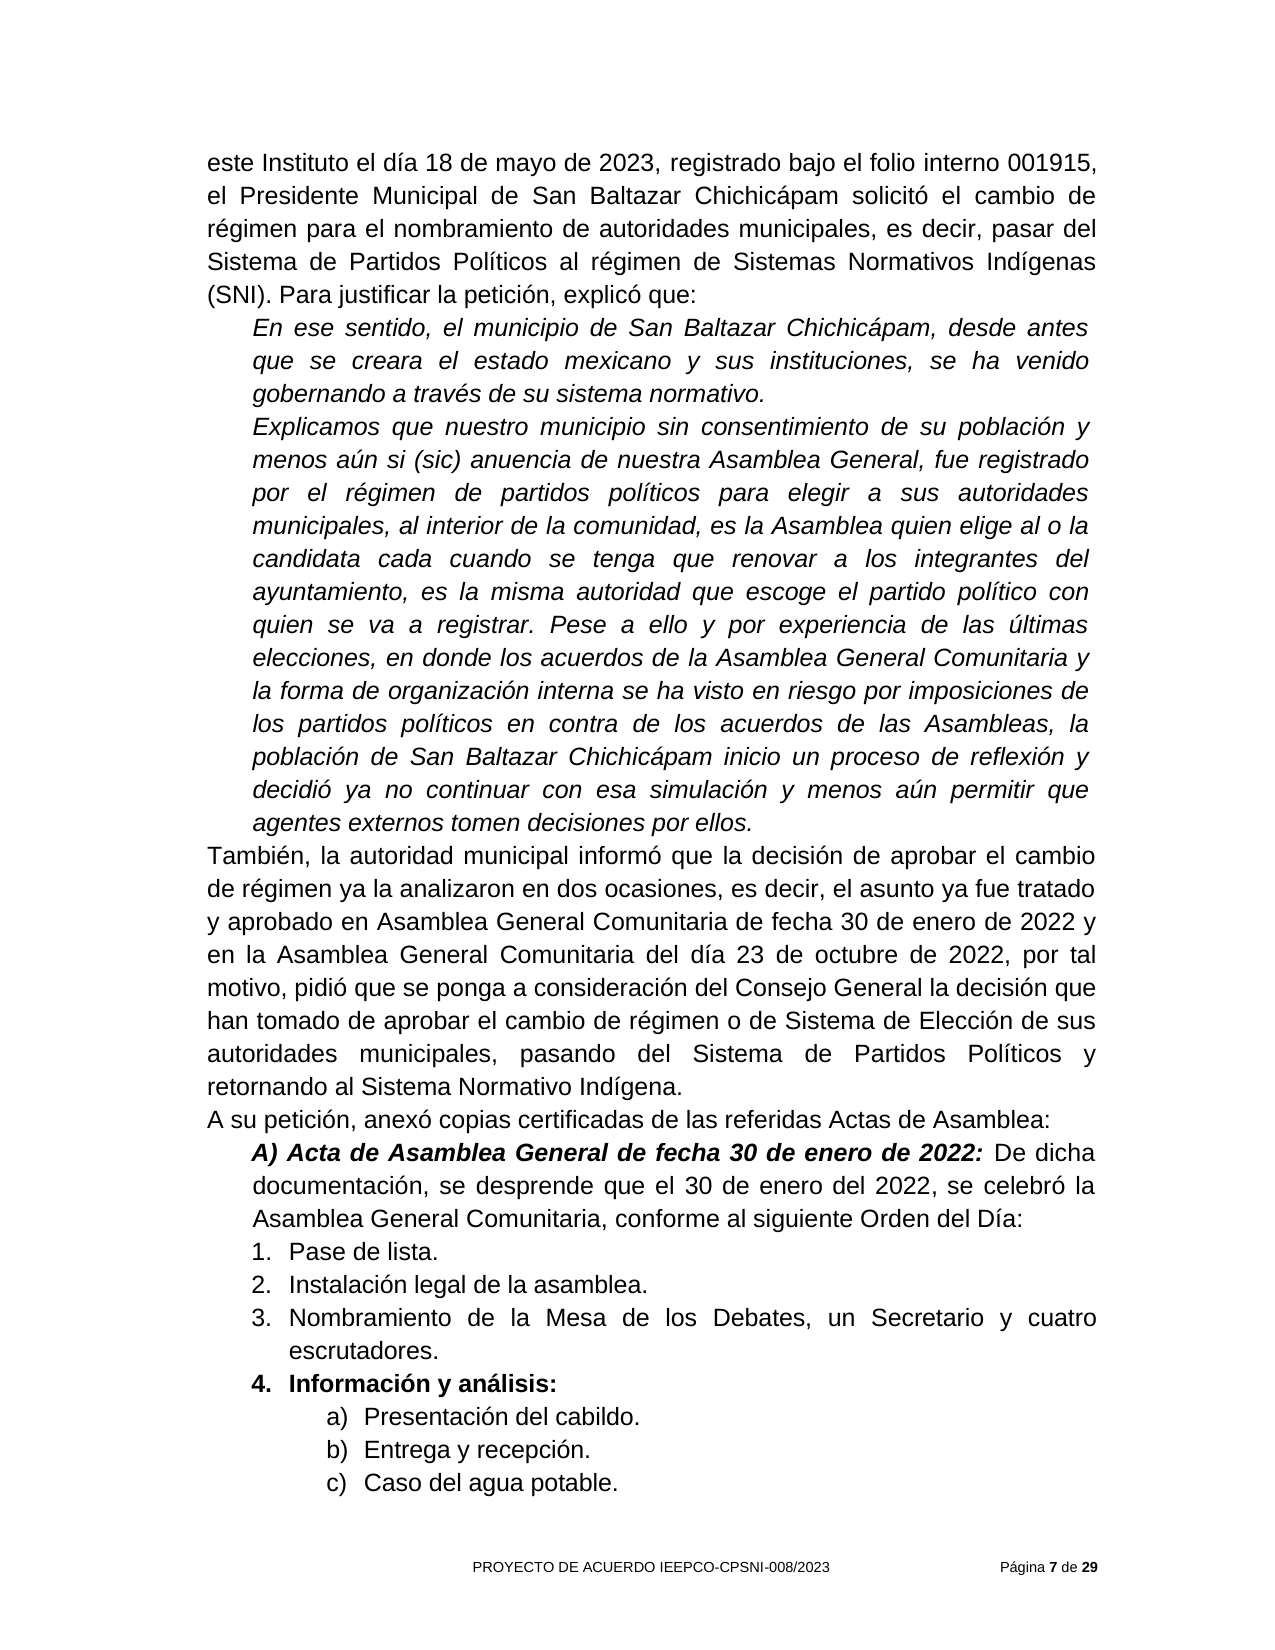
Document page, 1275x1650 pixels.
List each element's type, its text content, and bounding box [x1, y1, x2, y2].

list Entrega y recepción. [326, 1435, 1098, 1464]
list Explicamos que nuestro municipio sin consentimiento de su población y menos aún si (sic) anuencia de nuestra Asamblea General, fue registrado por el régimen de partidos políticos para elegir a sus autoridades municipales, al interior de la comunidad, es la Asamblea quien elige al o la candidata cada cuando se tenga que renovar a los integrantes del ayuntamiento, es la misma autoridad que escoge el partido político con quien se va a registrar. Pese a ello y por experiencia de las últimas elecciones, en donde los acuerdos de la Asamblea General Comunitaria y la forma de organización interna se ha visto en riesgo por imposiciones de los partidos políticos en contra de los acuerdos de las Asambleas, la población de San Baltazar Chichicápam inicio un proceso de reflexión y decidió ya no continuar con esa simulación y menos aún permitir que agentes externos tomen decisiones por ellos. [252, 412, 1093, 837]
list En ese sentido, el municipio de San Baltazar Chichicápam, desde antes que se creara el estado mexicano y sus instituciones, se ha venido gobernando a través de su sistema normativo. [252, 313, 1093, 407]
list También, la autoridad municipal informó que la decisión de aprobar el cambio de régimen ya la analizaron en dos ocasiones, es decir, el asunto ya fue tratado y aprobado en Asamblea General Comunitaria de fecha 30 de enero de 2022 y en la Asamblea General Comunitaria del día 23 de octubre de 2022, por tal motivo, pidió que se ponga a consideración del Consejo General la decisión que han tomado de aprobar el cambio de régimen o de Sistema de Elección de sus autoridades municipales, pasando del Sistema de Partidos Políticos y retornando al Sistema Normativo Indígena. [207, 841, 1098, 1101]
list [177, 148, 1098, 308]
list Nombramiento de la Mesa de los Debates, un Secretario y cuatro escrutadores. [251, 1303, 1098, 1365]
text A) Acta de Asamblea General de fecha 30 de enero de 2022: De dicha documentación, se desprende que el 30 de enero del 2022, se celebró la Asamblea General Comunitaria, conforme al siguiente Orden del Día: [251, 1138, 1095, 1233]
list Caso del agua potable. [326, 1468, 1098, 1497]
list A su petición, anexó copias certificadas de las referidas Actas de Asamblea: [207, 1105, 1098, 1134]
list Instalación legal de la asamblea. [251, 1270, 1098, 1299]
list Información y análisis: [251, 1369, 1098, 1398]
list Presentación del cabildo. [326, 1402, 1098, 1431]
list Pase de lista. [251, 1237, 1098, 1266]
